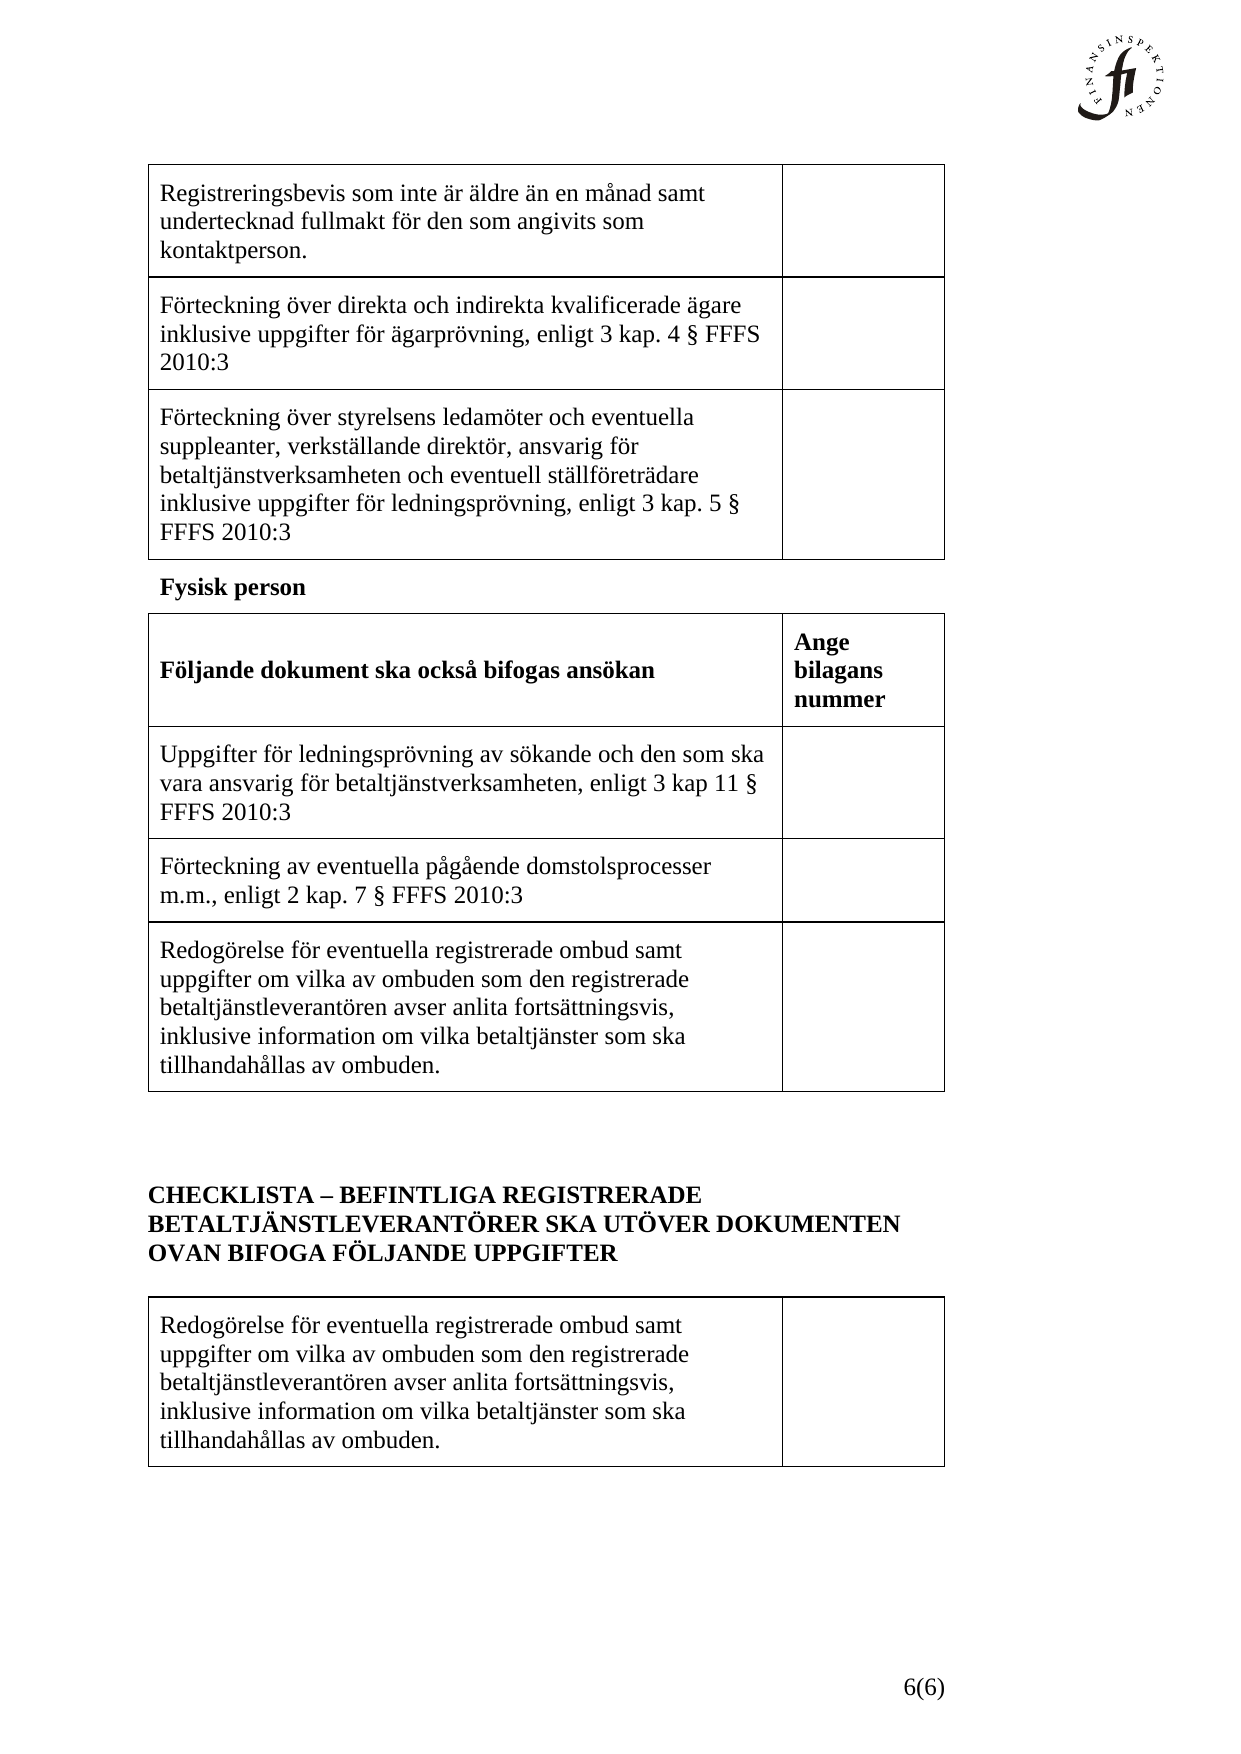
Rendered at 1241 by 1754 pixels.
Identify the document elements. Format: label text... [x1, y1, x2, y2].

table_cell Registreringsbevis som inte är äldre än en månad samt undertecknad fullmakt för den som angivits som kontaktperson. [149, 165, 782, 276]
table_header Redogörelse för eventuella registrerade ombud samt uppgifter om vilka av ombuden som den registrerade betaltjänstleverantören avser anlita fortsättningsvis, inklusive information om vilka betaltjänster som ska tillhandahållas av ombuden. [149, 1298, 782, 1466]
table_cell [783, 165, 944, 276]
table_cell Förteckning av eventuella pågående domstolsprocesser m.m., enligt 2 kap. 7 § FFFS 2010:3 [149, 839, 782, 921]
table_cell Förteckning över direkta och indirekta kvalificerade ägare inklusive uppgifter för ägarprövning, enligt 3 kap. 4 § FFFS 2010:3 [149, 278, 782, 389]
table_cell Fysisk person [148, 560, 944, 613]
table_cell [783, 390, 944, 558]
subtitle CHECKLISTA – BEFINTLIGA REGISTRERADE BETALTJÄNSTLEVERANTÖRER SKA UTÖVER DOKUMENTEN OVAN BIFOGA FÖLJANDE UPPGIFTER [148, 1180, 945, 1267]
table_cell [783, 727, 944, 838]
table_cell [783, 923, 944, 1091]
table_cell [783, 839, 944, 921]
table_header [783, 1298, 944, 1466]
table_cell [783, 278, 944, 389]
table_cell Förteckning över styrelsens ledamöter och eventuella suppleanter, verkställande direktör, ansvarig för betaltjänstverksamheten och eventuell ställföreträdare inklusive uppgifter för ledningsprövning, enligt 3 kap. 5 § FFFS 2010:3 [149, 390, 782, 558]
table_cell Ange bilagans nummer [783, 614, 944, 726]
table_cell Följande dokument ska också bifogas ansökan [149, 614, 782, 726]
table_cell Redogörelse för eventuella registrerade ombud samt uppgifter om vilka av ombuden som den registrerade betaltjänstleverantören avser anlita fortsättningsvis, inklusive information om vilka betaltjänster som ska tillhandahållas av ombuden. [149, 923, 782, 1091]
table_cell Uppgifter för ledningsprövning av sökande och den som ska vara ansvarig för betaltjänstverksamheten, enligt 3 kap 11 § FFFS 2010:3 [149, 727, 782, 838]
